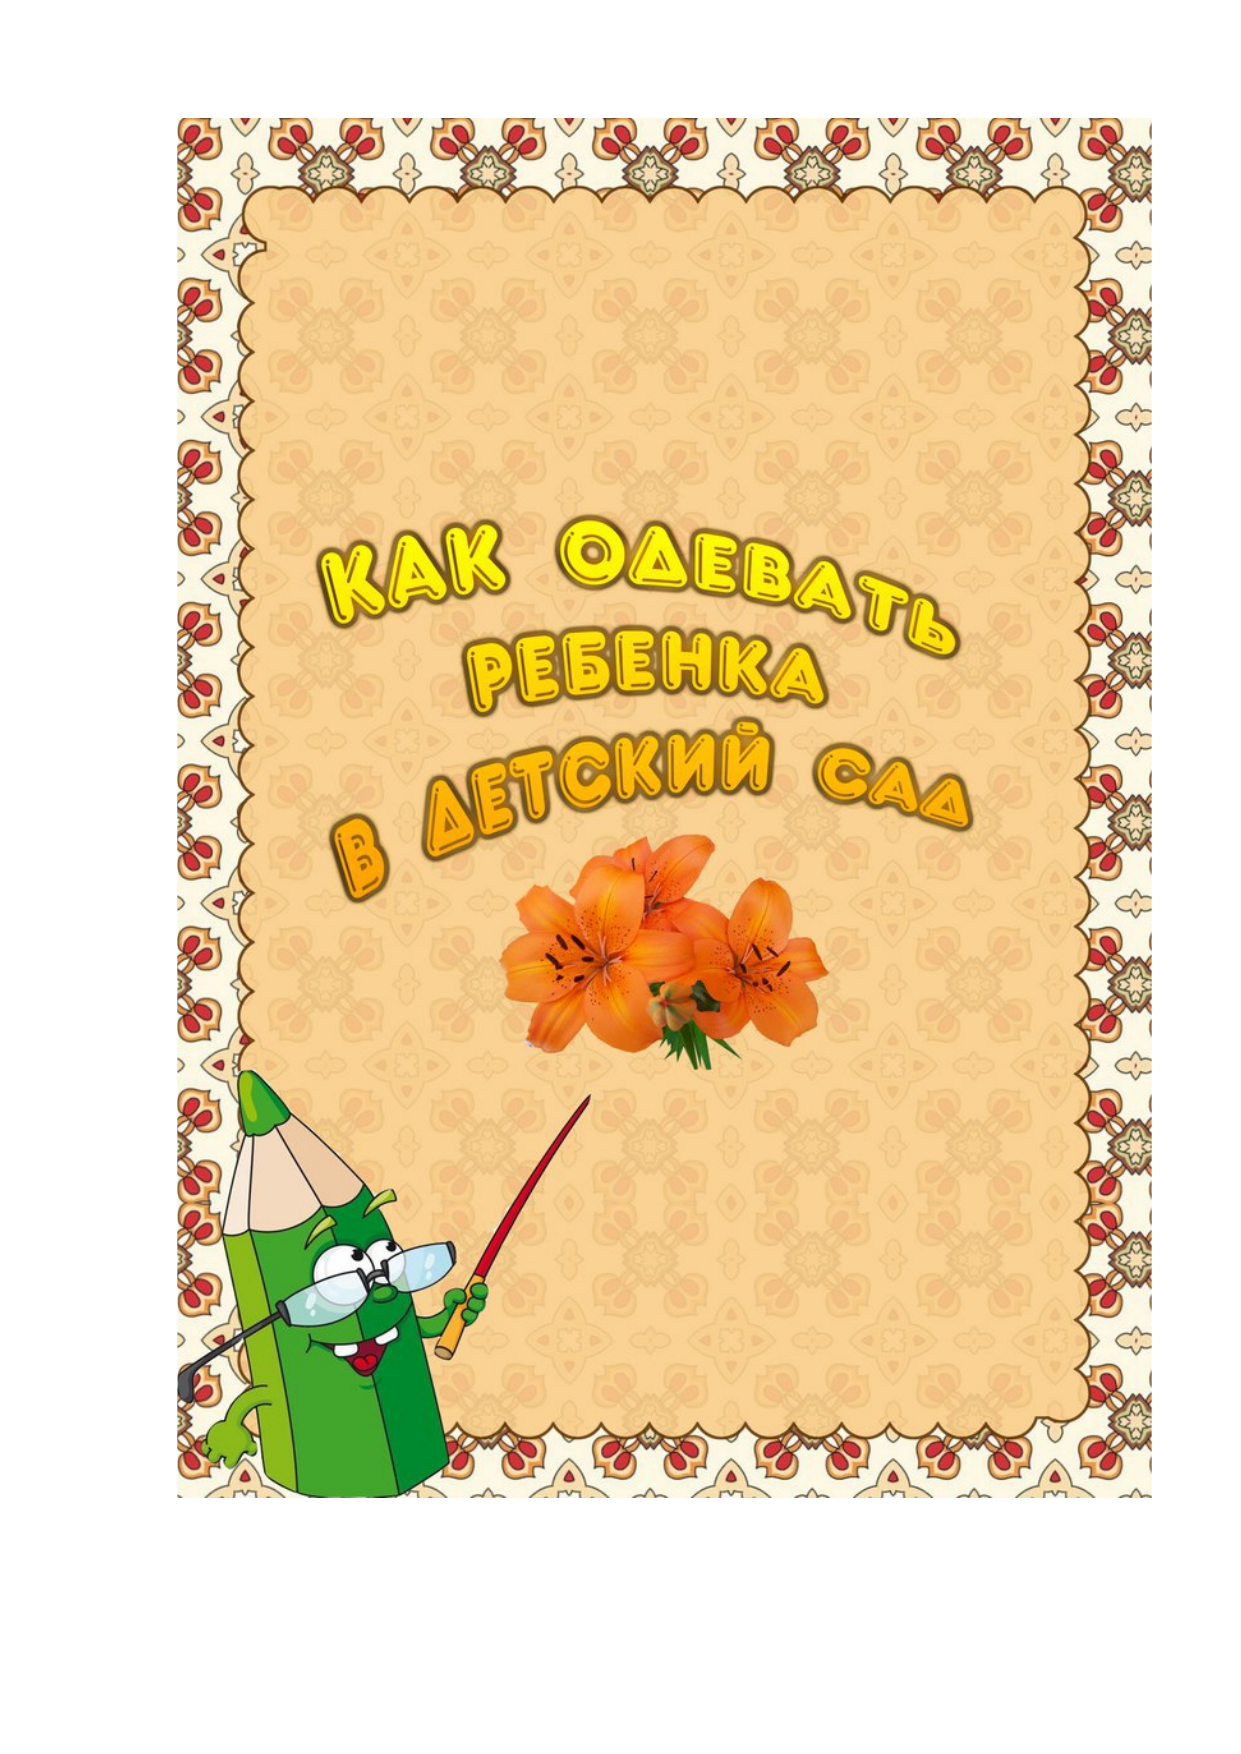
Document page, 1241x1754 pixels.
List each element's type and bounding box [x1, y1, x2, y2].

picture [177, 118, 1152, 1498]
